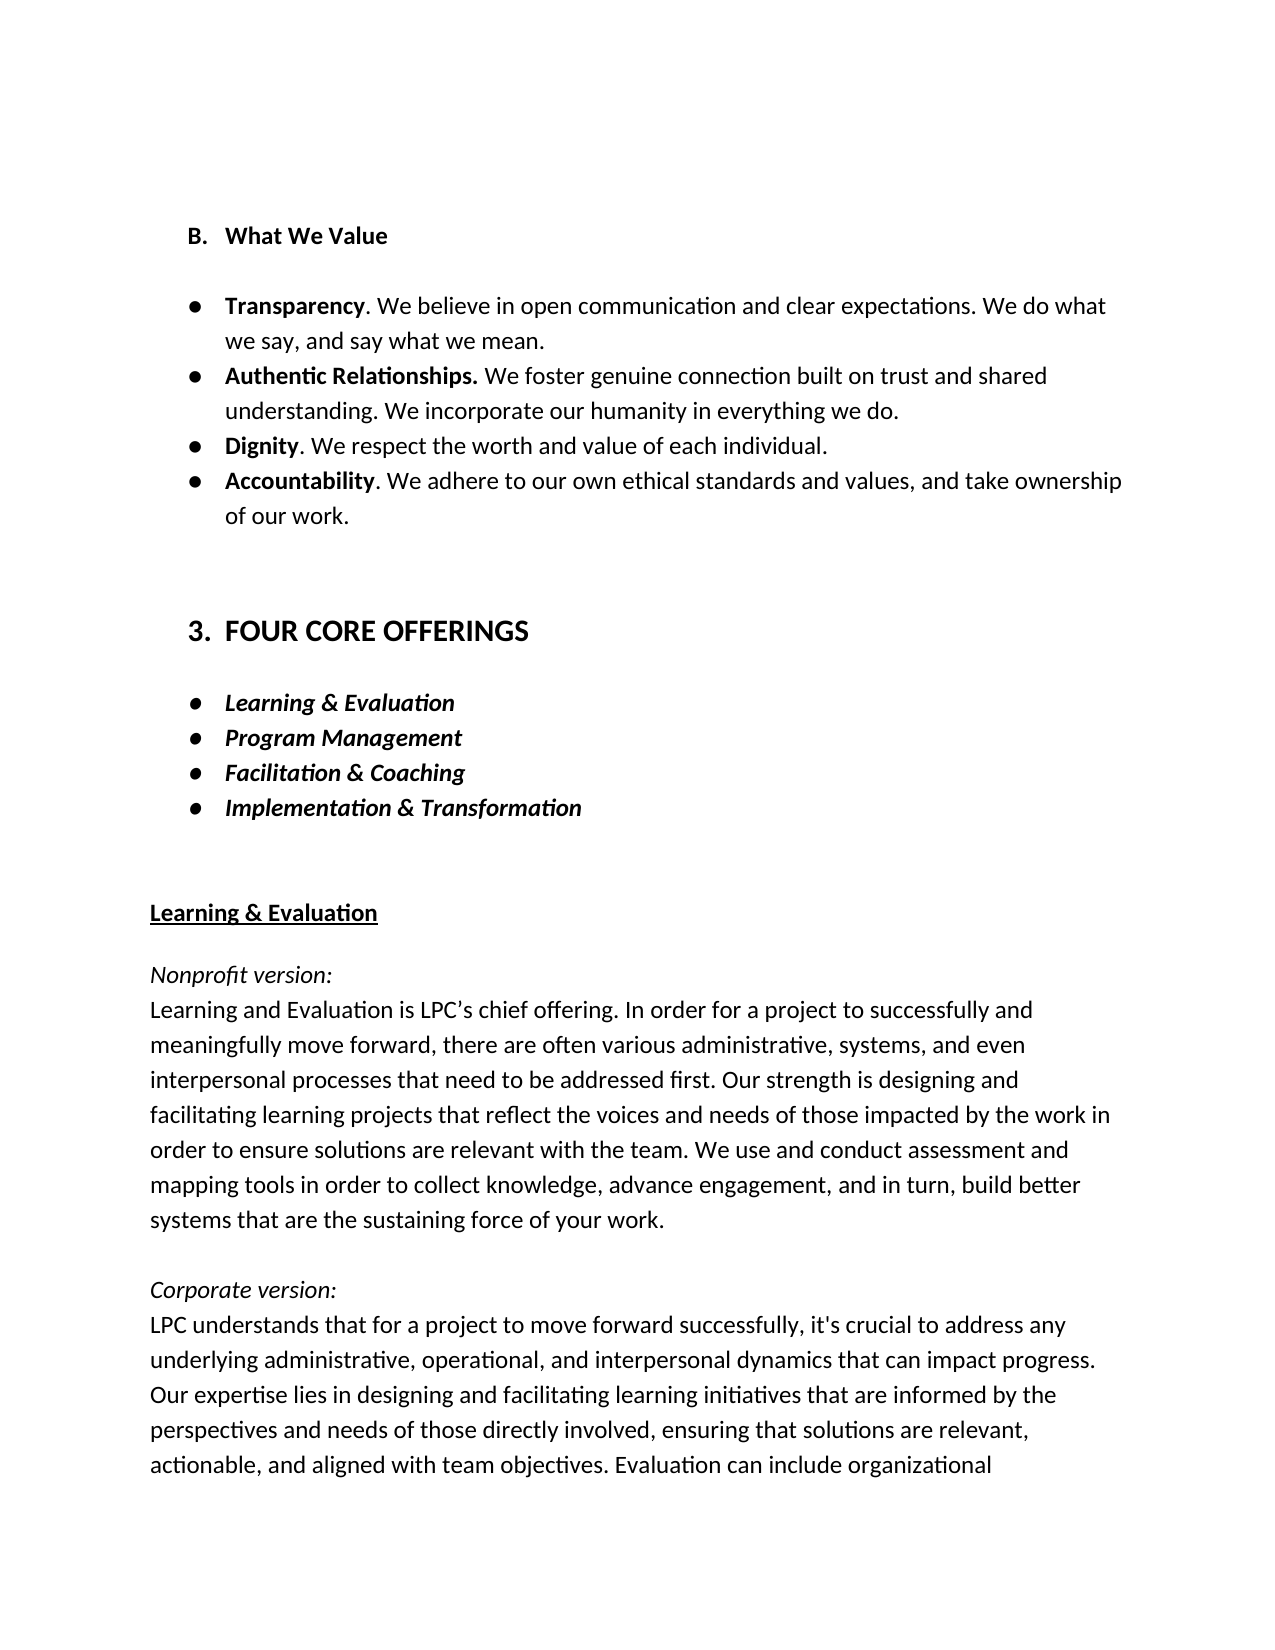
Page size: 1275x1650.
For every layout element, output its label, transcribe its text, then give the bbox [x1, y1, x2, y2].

list Facilitation & Coaching [187, 757, 1125, 787]
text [150, 1309, 1125, 1480]
list Program Management [187, 722, 1125, 752]
list Accountability. We adhere to our own ethical standards and values, and take ownership of our work. [187, 465, 1125, 531]
subtitle Learning & Evaluation [150, 897, 1125, 927]
list Implementation & Transformation [187, 792, 1125, 822]
list Authentic Relationships. We foster genuine connection built on trust and shared understanding. We incorporate our humanity in everything we do. [187, 360, 1125, 426]
text Learning and Evaluation is LPC’s chief offering. In order for a project to successfully and meaningfully move forward, there are often various administrative, systems, and even interpersonal processes that need to be addressed first. Our strength is designing and facilitating learning projects that reflect the voices and needs of those impacted by the work in order to ensure solutions are relevant with the team. We use and conduct assessment and mapping tools in order to collect knowledge, advance engagement, and in turn, build better systems that are the sustaining force of your work. [150, 994, 1125, 1235]
list What We Value [187, 220, 1125, 251]
list FOUR CORE OFFERINGS [187, 611, 1125, 649]
text Corporate version: [150, 1274, 1125, 1305]
text Nonprofit version: [150, 959, 1125, 990]
list Learning & Evaluation [187, 687, 1125, 717]
list Dignity. We respect the worth and value of each individual. [187, 430, 1125, 461]
list Transparency. We believe in open communication and clear expectations. We do what we say, and say what we mean. [187, 290, 1125, 356]
